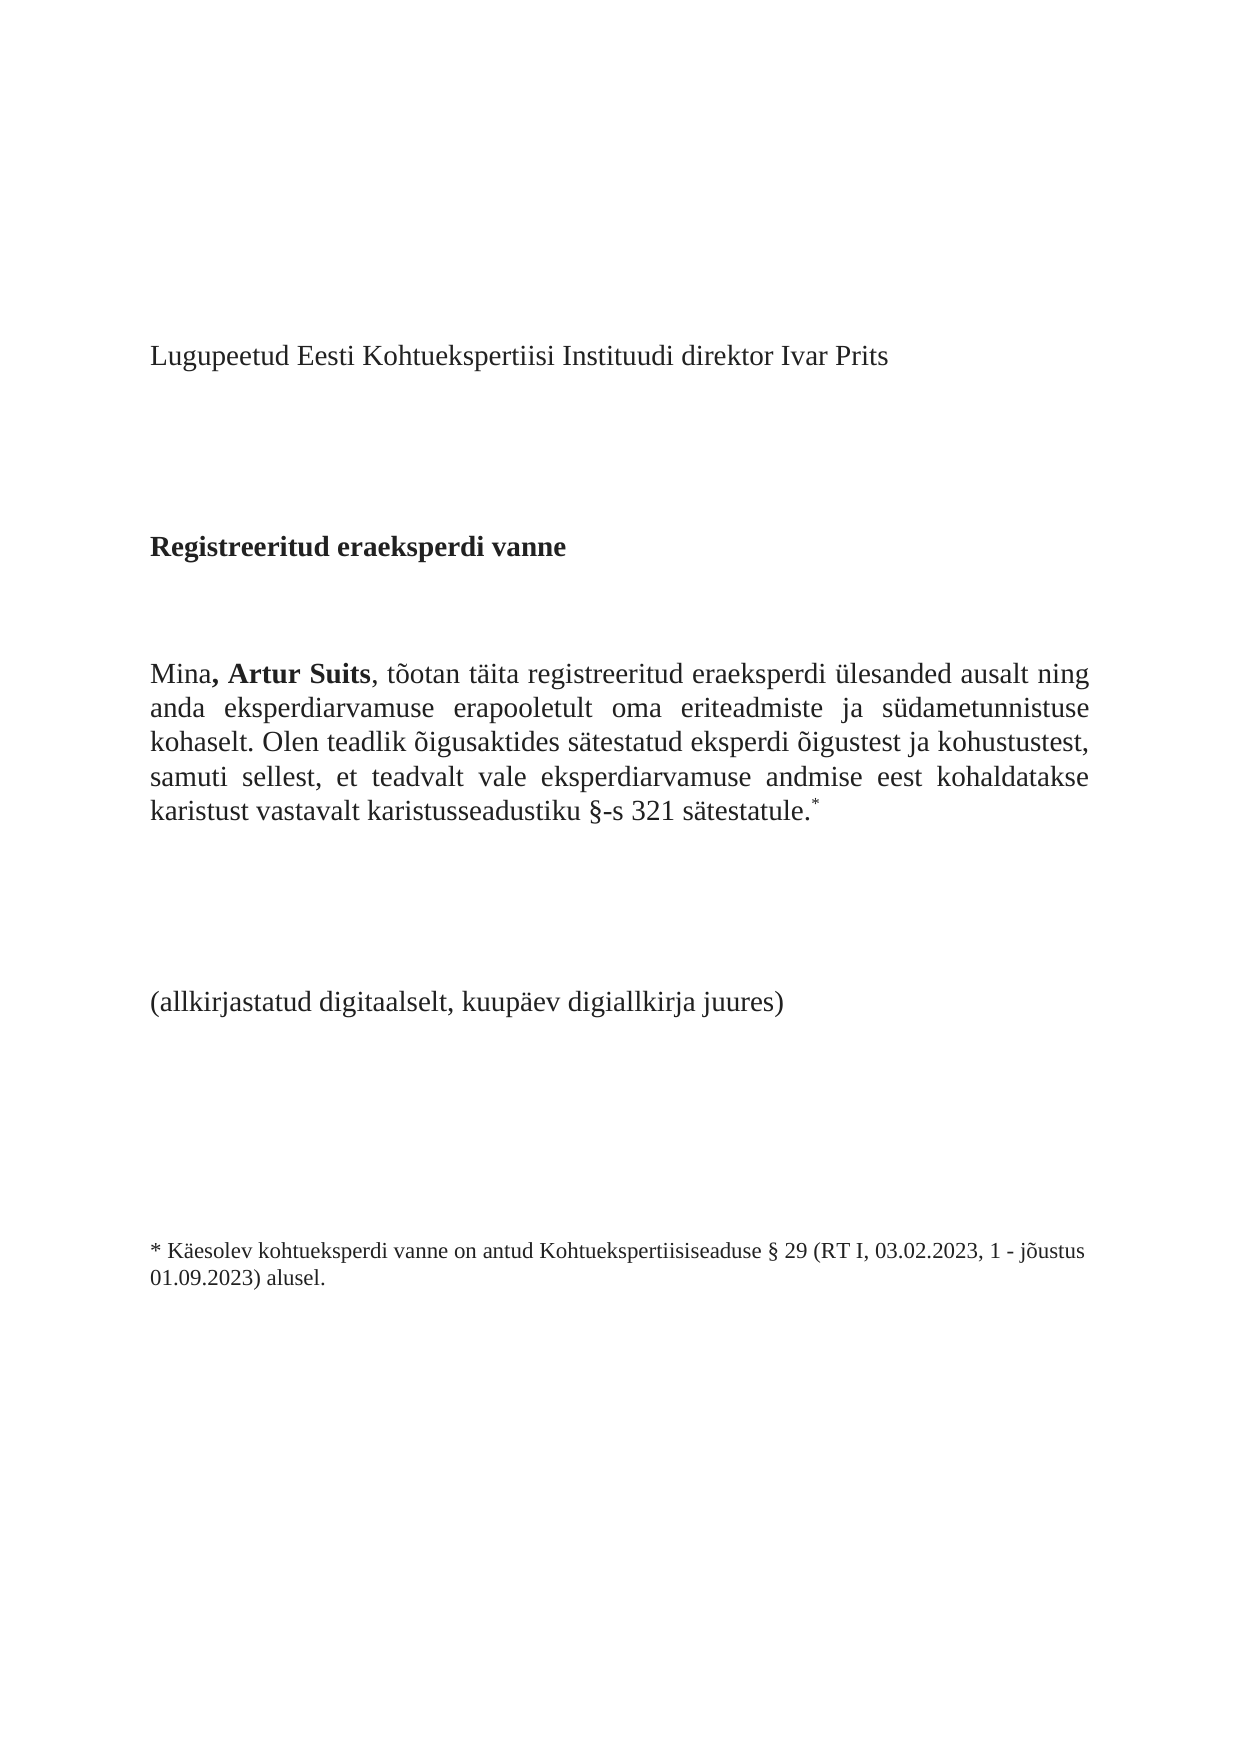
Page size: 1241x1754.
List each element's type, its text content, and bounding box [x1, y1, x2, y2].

text Mina, Artur Suits, tõotan täita registreeritud eraeksperdi ülesanded ausalt ning anda eksperdiarvamuse erapooletult oma eriteadmiste ja südametunnistuse kohaselt. Olen teadlik õigusaktides sätestatud eksperdi õigustest ja kohustustest, samuti sellest, et teadvalt vale eksperdiarvamuse andmise eest kohaldatakse karistust vastavalt karistusseadustiku §-s 321 sätestatule.* [150, 792, 1090, 827]
text (allkirjastatud digitaalselt, kuupäev digiallkirja juures) [150, 983, 1090, 1017]
text * Käesolev kohtueksperdi vanne on antud Kohtuekspertiisiseaduse § 29 (RT I, 03.02.2023, 1 - jõustus 01.09.2023) alusel. [150, 1237, 1090, 1290]
text Registreeritud eraeksperdi vanne [150, 528, 1090, 562]
text Lugupeetud Eesti Kohtuekspertiisi Instituudi direktor Ivar Prits [150, 338, 1090, 372]
